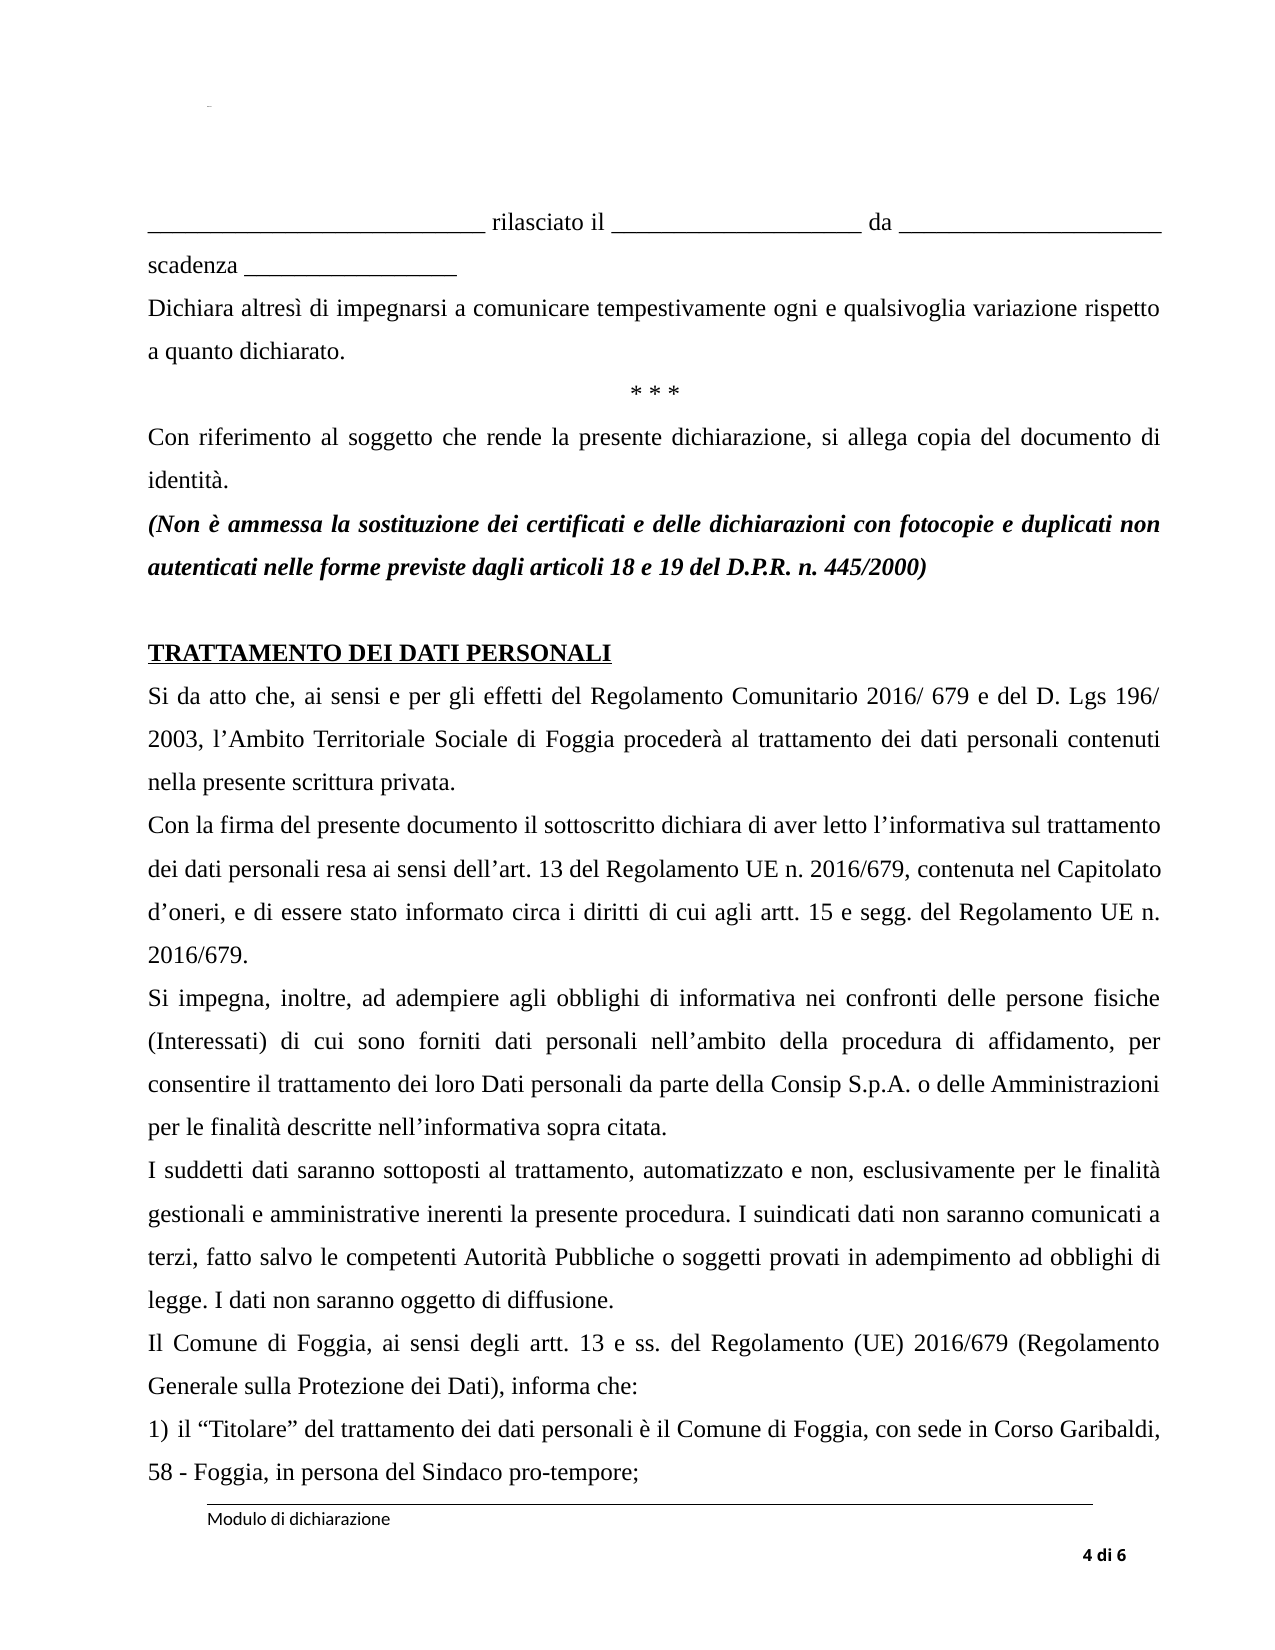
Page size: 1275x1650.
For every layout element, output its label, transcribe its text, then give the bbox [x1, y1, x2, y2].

text Con riferimento al soggetto che rende la presente dichiarazione, si allega copia del documento di identità. [148, 422, 1162, 494]
text 58 - Foggia, in persona del Sindaco pro-tempore; [148, 1457, 1162, 1486]
text Si impegna, inoltre, ad adempiere agli obblighi di informativa nei confronti delle persone fisiche (Interessati) di cui sono forniti dati personali nell’ambito della procedura di affidamento, per consentire il trattamento dei loro Dati personali da parte della Consip S.p.A. o delle Amministrazioni per le finalità descritte nell’informativa sopra citata. [148, 983, 1162, 1141]
list TRATTAMENTO DEI DATI PERSONALI [148, 638, 1162, 667]
text 1) il “Titolare” del trattamento dei dati personali è il Comune di Foggia, con sede in Corso Garibaldi, [148, 1414, 1162, 1443]
text I suddetti dati saranno sottoposti al trattamento, automatizzato e non, esclusivamente per le finalità gestionali e amministrative inerenti la presente procedura. I suindicati dati non saranno comunicati a terzi, fatto salvo le competenti Autorità Pubbliche o soggetti provati in adempimento ad obblighi di legge. I dati non saranno oggetto di diffusione. [148, 1156, 1162, 1314]
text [148, 207, 1162, 279]
text (Non è ammessa la sostituzione dei certificati e delle dichiarazioni con fotocopie e duplicati non autenticati nelle forme previste dagli articoli 18 e 19 del D.P.R. n. 445/2000) [148, 509, 1162, 581]
text Dichiara altresì di impegnarsi a comunicare tempestivamente ogni e qualsivoglia variazione rispetto a quanto dichiarato. [148, 293, 1162, 365]
text Con la firma del presente documento il sottoscritto dichiara di aver letto l’informativa sul trattamento dei dati personali resa ai sensi dell’art. 13 del Regolamento UE n. 2016/679, contenuta nel Capitolato d’oneri, e di essere stato informato circa i diritti di cui agli artt. 15 e segg. del Regolamento UE n. 2016/679. [148, 811, 1162, 969]
text Il Comune di Foggia, ai sensi degli artt. 13 e ss. del Regolamento (UE) 2016/679 (Regolamento Generale sulla Protezione dei Dati), informa che: [148, 1328, 1162, 1400]
text Si da atto che, ai sensi e per gli effetti del Regolamento Comunitario 2016/ 679 e del D. Lgs 196/ 2003, l’Ambito Territoriale Sociale di Foggia procederà al trattamento dei dati personali contenuti nella presente scrittura privata. [148, 681, 1162, 796]
text * * * [148, 379, 1162, 408]
